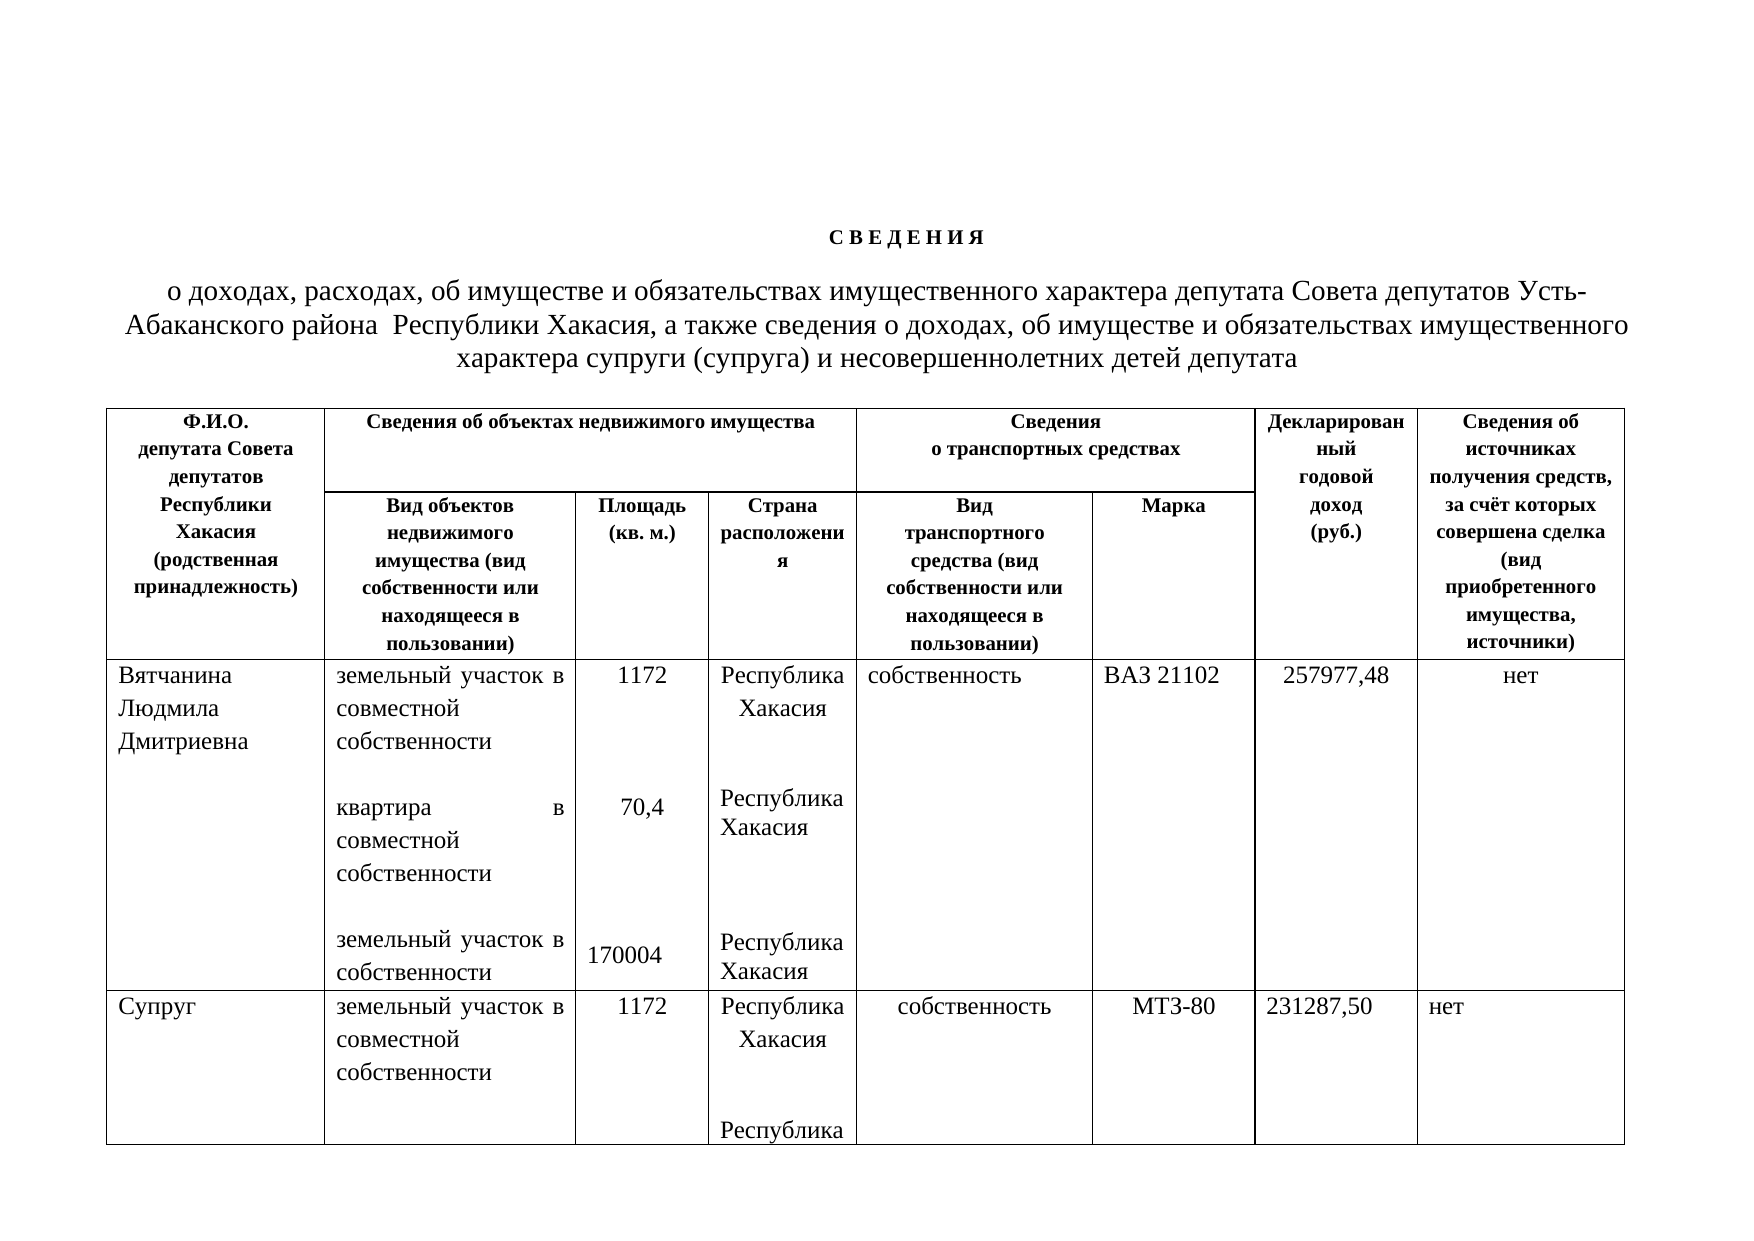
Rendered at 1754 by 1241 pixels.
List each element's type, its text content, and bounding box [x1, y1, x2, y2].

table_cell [325, 991, 575, 1143]
table_cell Вид транспортного средства (вид собственности или находящееся в пользовании) [857, 493, 1092, 659]
table_cell Площадь (кв. м.) [576, 493, 708, 659]
table_cell земельный участок в совместной собственности квартира в совместной собственности земельный участок в собственности [325, 660, 575, 990]
table_cell Вид объектов недвижимого имущества (вид собственности или находящееся в пользовании) [325, 493, 575, 659]
table_cell собственность [857, 660, 1092, 990]
table_cell Марка [1093, 493, 1254, 659]
table_cell ВАЗ 21102 [1093, 660, 1254, 990]
table_header Декларированный годовой доход (руб.) [1256, 409, 1417, 659]
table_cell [576, 991, 708, 1143]
table_header Ф.И.О. депутата Совета депутатов Республики Хакасия (родственная принадлежность) [107, 409, 324, 659]
table_cell Вятчанина Людмила Дмитриевна [107, 660, 324, 990]
table_cell Республика Хакасия Республика Хакасия Республика Хакасия [709, 660, 856, 990]
table_cell нет [1418, 660, 1624, 990]
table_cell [709, 991, 856, 1143]
table_header Сведения о транспортных средствах [857, 409, 1254, 491]
table_header Сведения об источниках получения средств, за счёт которых совершена сделка (вид приобретенного имущества, источники) [1418, 409, 1624, 659]
table_cell 231287,50 [1256, 991, 1417, 1143]
table_cell Супруг [107, 991, 324, 1143]
table_cell МТЗ-80 [1093, 991, 1254, 1143]
table_cell нет [1418, 991, 1624, 1143]
table_cell 257977,48 [1256, 660, 1417, 990]
table_header Сведения об объектах недвижимого имущества [325, 409, 856, 491]
text о доходах, расходах, об имуществе и обязательствах имущественного характера депутата Совета депутатов Усть-Абаканского района Республики Хакасия, а также сведения о доходах, об имуществе и обязательствах имущественного характера супруги (супруга) и несовершеннолетних детей депутата [118, 273, 1636, 374]
table_cell 1172 70,4 170004 [576, 660, 708, 990]
text С В Е Д Е Н И Я [118, 225, 1636, 249]
table_cell Страна расположения [709, 493, 856, 659]
table_cell собственность [857, 991, 1092, 1143]
